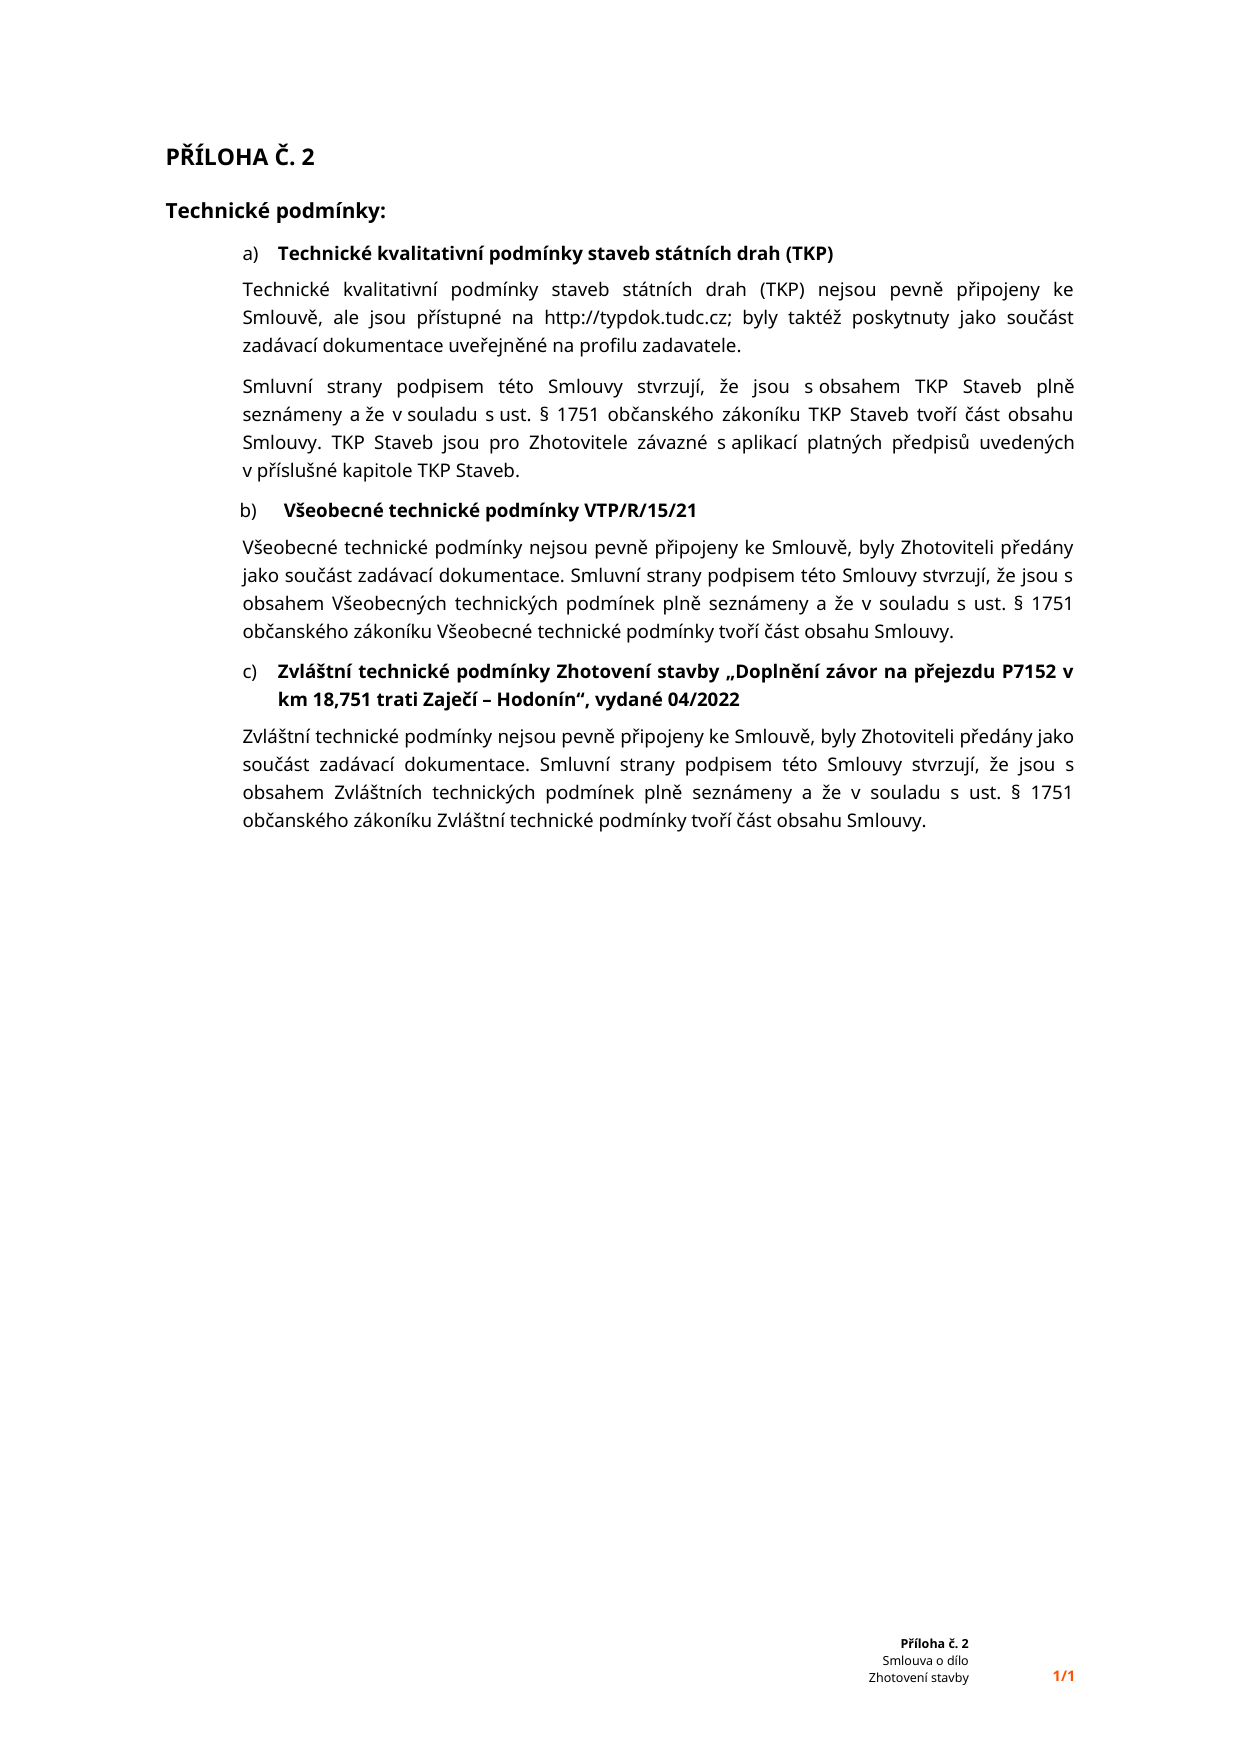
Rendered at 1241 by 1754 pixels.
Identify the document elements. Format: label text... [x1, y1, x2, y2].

text Příloha č. 2 [165, 141, 1075, 173]
list Technické kvalitativní podmínky staveb státních drah (TKP) [242, 240, 1075, 266]
text Všeobecné technické podmínky nejsou pevně připojeny ke Smlouvě, byly Zhotoviteli předány jako součást zadávací dokumentace. Smluvní strany podpisem této Smlouvy stvrzují, že jsou s obsahem Všeobecných technických podmínek plně seznámeny a že v souladu s ust. § 1751 občanského zákoníku Všeobecné technické podmínky tvoří část obsahu Smlouvy. [242, 534, 1075, 644]
list Všeobecné technické podmínky VTP/R/15/21 [239, 498, 1075, 523]
text Technické kvalitativní podmínky staveb státních drah (TKP) nejsou pevně připojeny ke Smlouvě, ale jsou přístupné na http://typdok.tudc.cz; byly taktéž poskytnuty jako součást zadávací dokumentace uveřejněné na profilu zadavatele. [242, 277, 1075, 358]
text Zvláštní technické podmínky nejsou pevně připojeny ke Smlouvě, byly Zhotoviteli předány jako součást zadávací dokumentace. Smluvní strany podpisem této Smlouvy stvrzují, že jsou s obsahem Zvláštních technických podmínek plně seznámeny a že v souladu s ust. § 1751 občanského zákoníku Zvláštní technické podmínky tvoří část obsahu Smlouvy. [242, 723, 1075, 833]
list Zvláštní technické podmínky Zhotovení stavby „Doplnění závor na přejezdu P7152 v km 18,751 trati Zaječí – Hodonín“, vydané 04/2022 [242, 659, 1075, 712]
text Smluvní strany podpisem této Smlouvy stvrzují, že jsou s obsahem TKP Staveb plně seznámeny a že v souladu s ust. § 1751 občanského zákoníku TKP Staveb tvoří část obsahu Smlouvy. TKP Staveb jsou pro Zhotovitele závazné s aplikací platných předpisů uvedených v příslušné kapitole TKP Staveb. [242, 373, 1075, 483]
text Technické podmínky: [165, 197, 1075, 225]
